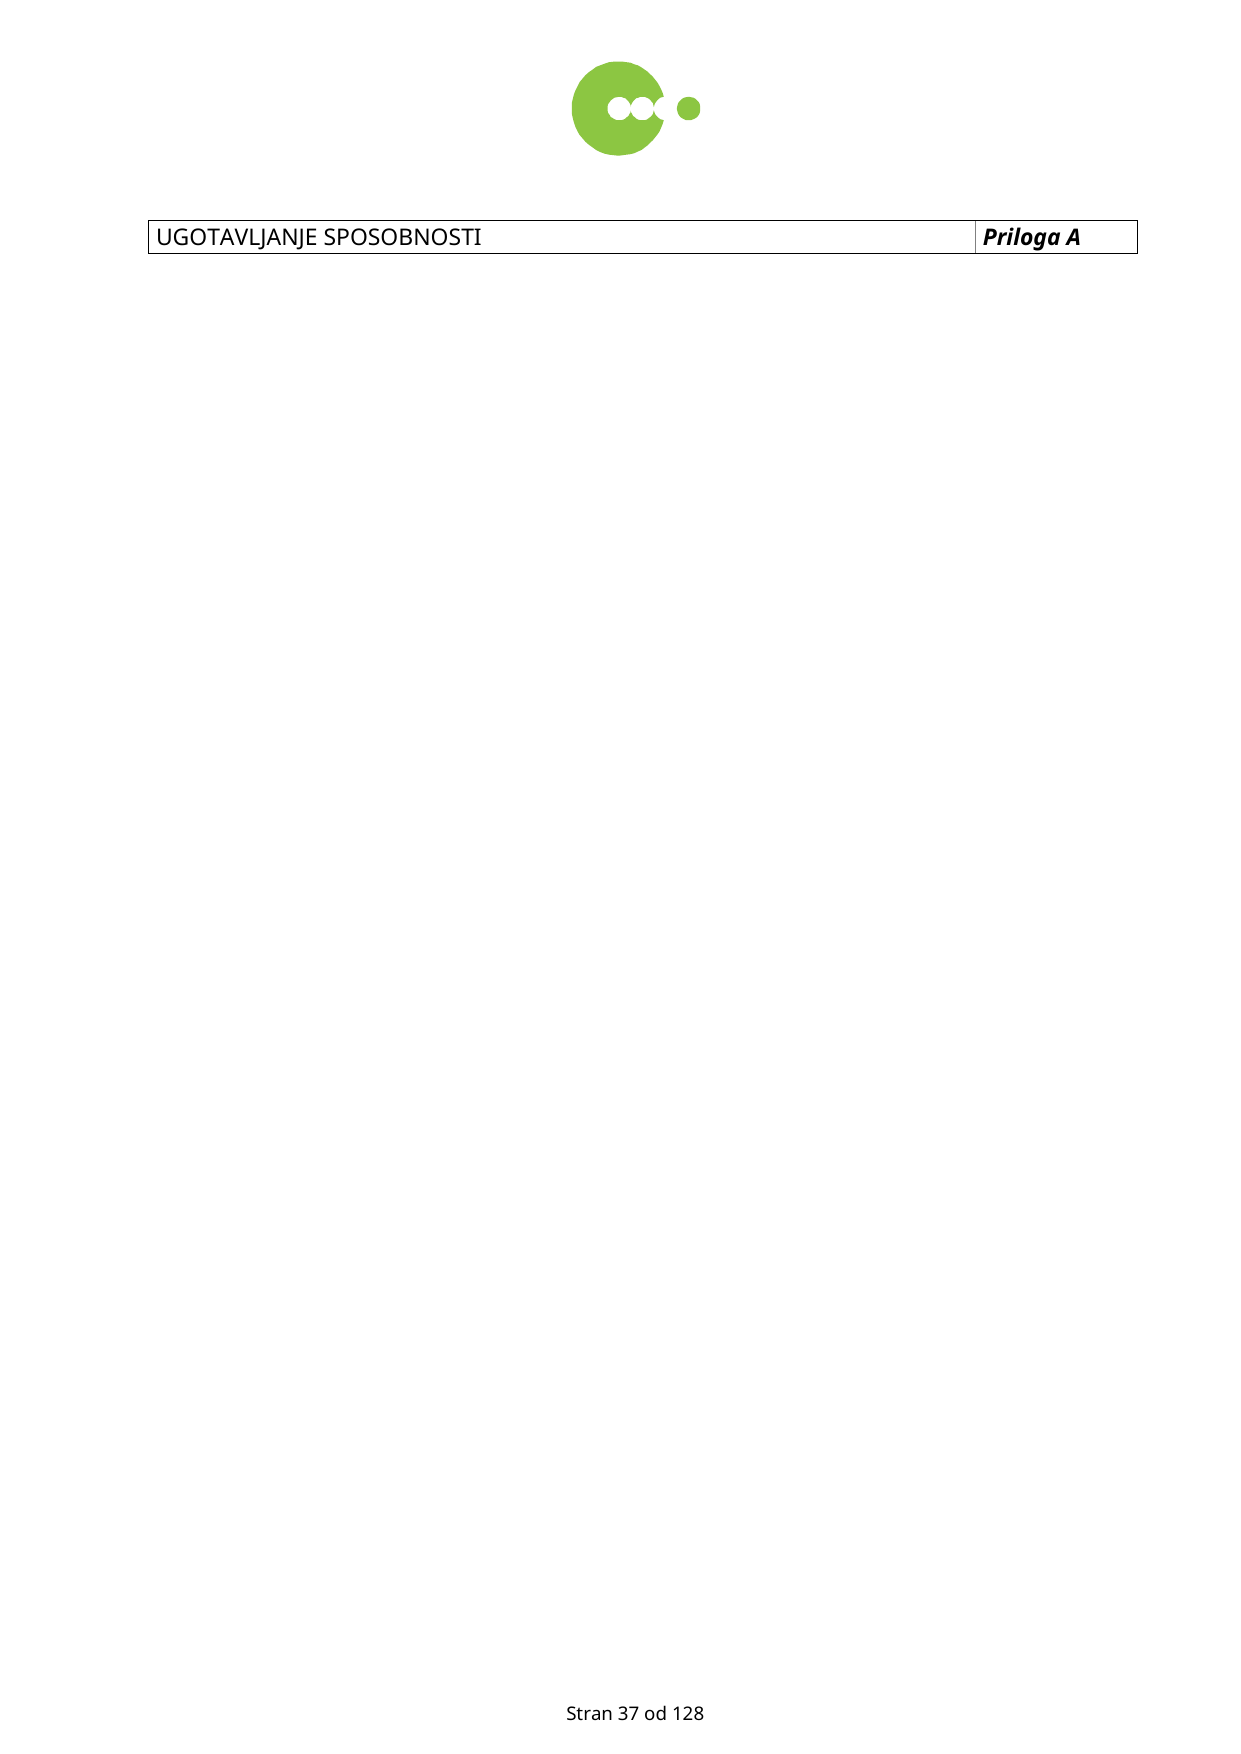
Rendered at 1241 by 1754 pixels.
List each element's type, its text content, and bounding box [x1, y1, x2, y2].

table_header Priloga A [976, 221, 1137, 252]
table_header UGOTAVLJANJE SPOSOBNOSTI [149, 221, 975, 252]
